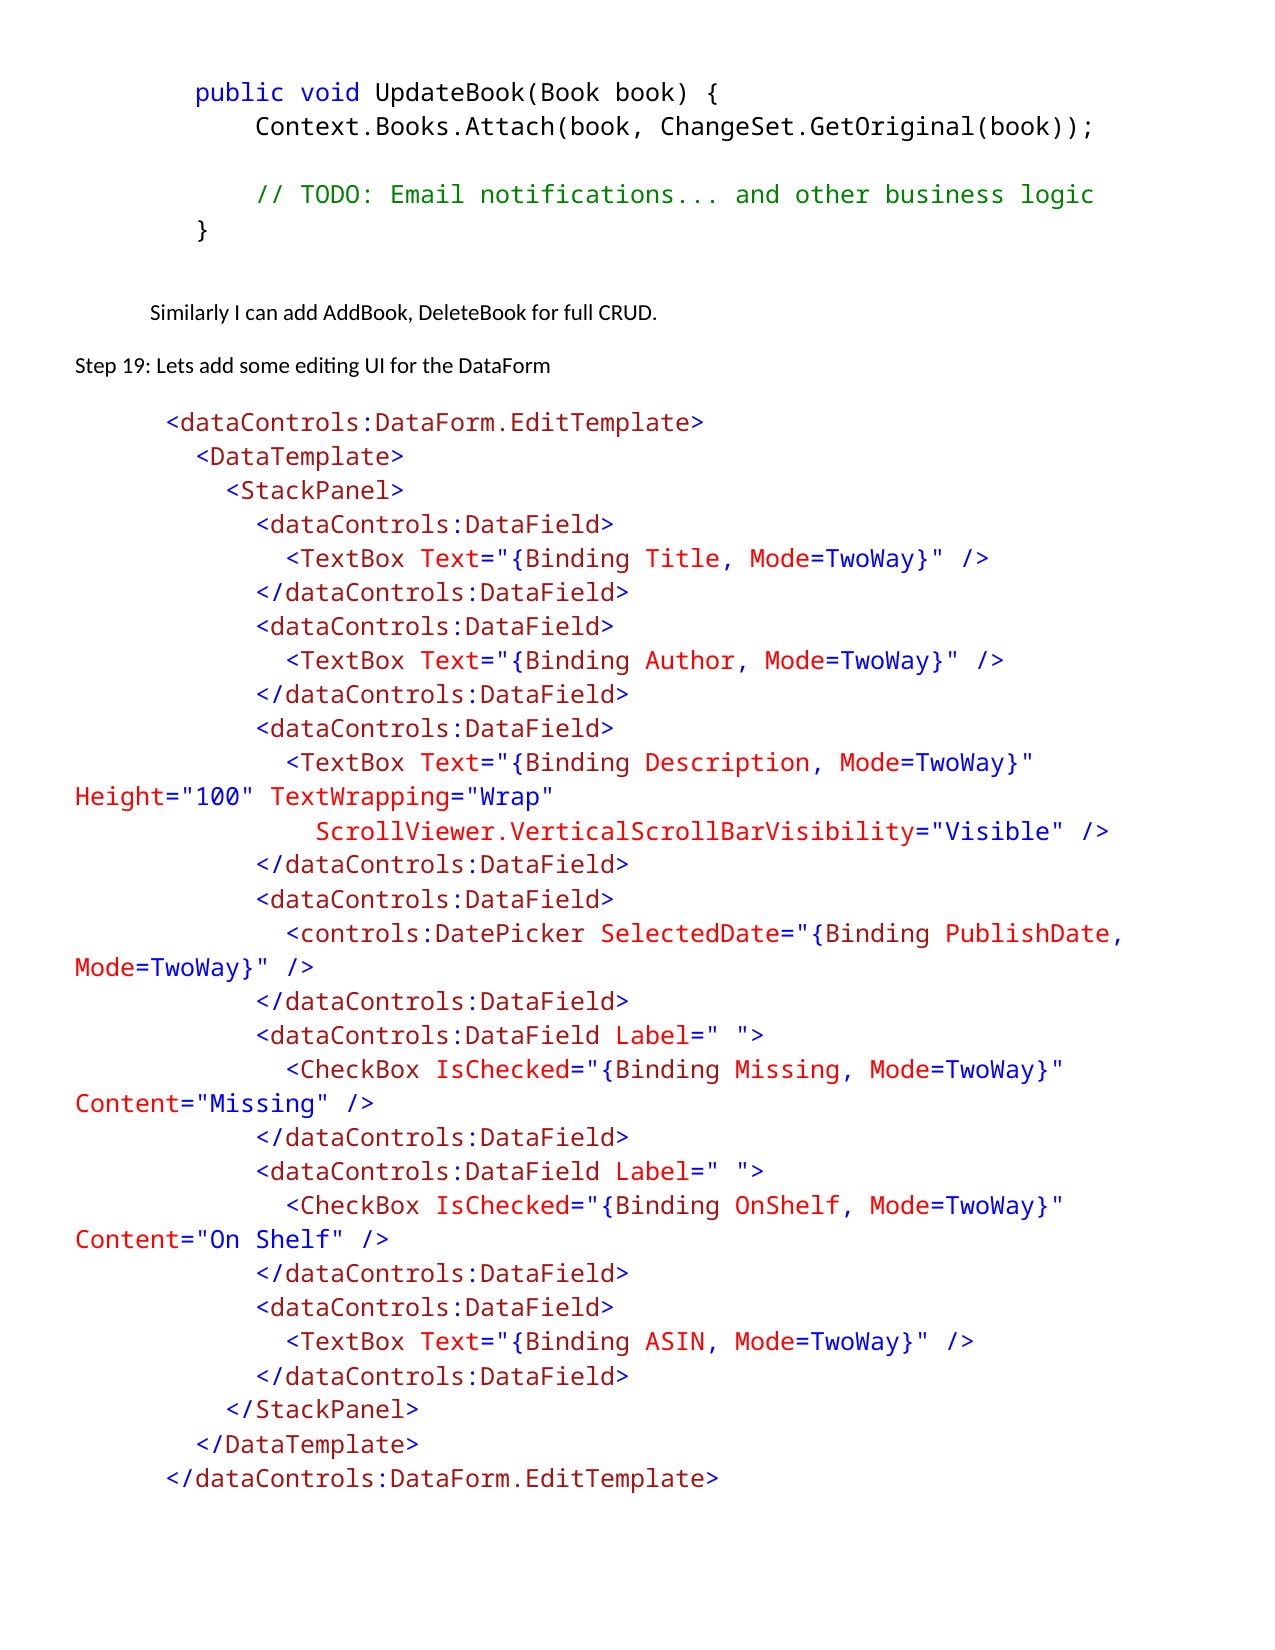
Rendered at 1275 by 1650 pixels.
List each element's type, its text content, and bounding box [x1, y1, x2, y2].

text </dataControls:DataField> [75, 1256, 1200, 1290]
text <dataControls:DataField> [75, 711, 1200, 745]
text ScrollViewer.VerticalScrollBarVisibility="Visible" /> [75, 813, 1200, 847]
text <TextBox Text="{Binding Author, Mode=TwoWay}" /> [75, 643, 1200, 677]
text <controls:DatePicker SelectedDate="{Binding PublishDate, Mode=TwoWay}" /> [75, 915, 1200, 983]
text <dataControls:DataField Label=" "> [75, 1017, 1200, 1052]
text // TODO: Email notifications... and other business logic [75, 177, 1200, 211]
text </dataControls:DataField> [75, 575, 1200, 609]
text <dataControls:DataField Label=" "> [75, 1154, 1200, 1188]
text <TextBox Text="{Binding Description, Mode=TwoWay}" Height="100" TextWrapping="Wrap" [75, 745, 1200, 813]
text <TextBox Text="{Binding Title, Mode=TwoWay}" /> [75, 541, 1200, 575]
text <TextBox Text="{Binding ASIN, Mode=TwoWay}" /> [75, 1324, 1200, 1358]
text </dataControls:DataField> [75, 1120, 1200, 1154]
text </dataControls:DataForm.EditTemplate> [75, 1460, 1200, 1494]
text <dataControls:DataField> [75, 1290, 1200, 1324]
text </dataControls:DataField> [75, 983, 1200, 1017]
text <StackPanel> [75, 472, 1200, 507]
text Similarly I can add AddBook, DeleteBook for full CRUD. [75, 298, 1200, 326]
text </StackPanel> [75, 1392, 1200, 1426]
text } [75, 211, 1200, 245]
text Step 19: Lets add some editing UI for the DataForm [75, 351, 1200, 379]
text <DataTemplate> [75, 438, 1200, 472]
text Context.Books.Attach(book, ChangeSet.GetOriginal(book)); [75, 109, 1200, 143]
text </dataControls:DataField> [75, 677, 1200, 711]
text <CheckBox IsChecked="{Binding Missing, Mode=TwoWay}" Content="Missing" /> [75, 1052, 1200, 1120]
text </dataControls:DataField> [75, 1358, 1200, 1392]
text public void UpdateBook(Book book) { [75, 75, 1200, 109]
text <dataControls:DataForm.EditTemplate> [75, 404, 1200, 438]
text </DataTemplate> [75, 1426, 1200, 1460]
text </dataControls:DataField> [75, 847, 1200, 881]
text <dataControls:DataField> [75, 609, 1200, 643]
text <dataControls:DataField> [75, 507, 1200, 541]
text <CheckBox IsChecked="{Binding OnShelf, Mode=TwoWay}" Content="On Shelf" /> [75, 1188, 1200, 1256]
text <dataControls:DataField> [75, 881, 1200, 915]
